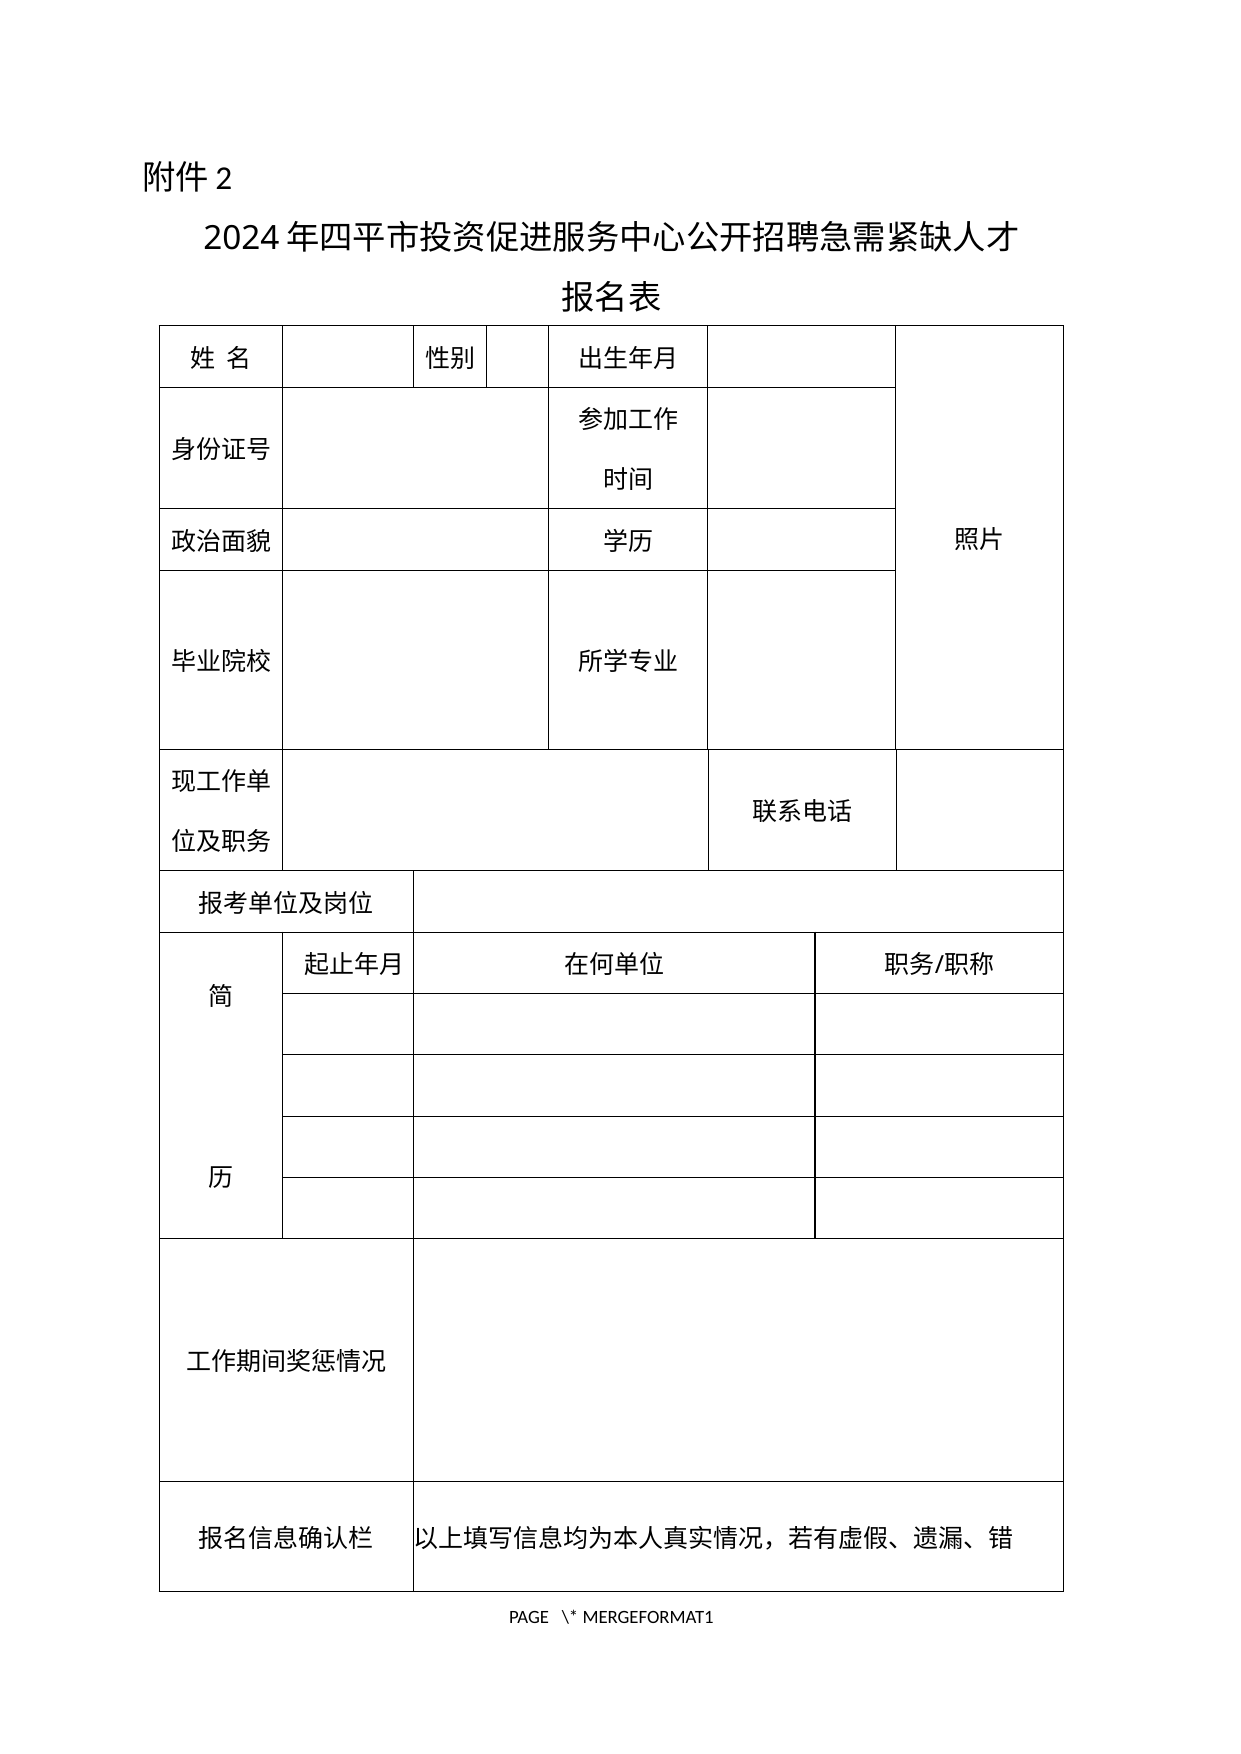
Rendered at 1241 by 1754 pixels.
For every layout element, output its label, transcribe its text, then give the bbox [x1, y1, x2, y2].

table_cell 学历 [549, 509, 707, 570]
table_cell [414, 1178, 814, 1238]
table_cell 职务/职称 [816, 933, 1063, 993]
table_cell [283, 750, 708, 870]
table_cell 在何单位 [414, 933, 814, 993]
table_cell 工作期间奖惩情况 [160, 1239, 413, 1481]
table_cell 现工作单位及职务 [160, 750, 282, 870]
table_cell [414, 1239, 1063, 1481]
table_header 照片 [896, 326, 1063, 748]
table_cell 起止年月 [283, 933, 413, 993]
table_header [708, 326, 895, 387]
text 附件2 [142, 144, 1081, 205]
table_cell 政治面貌 [160, 509, 282, 570]
table_cell [283, 509, 548, 570]
table_cell 联系电话 [709, 750, 896, 870]
table_header 性别 [414, 326, 486, 387]
table_cell 报名信息确认栏 [160, 1482, 413, 1591]
table_header 姓 名 [160, 326, 282, 387]
table_cell [414, 1055, 814, 1116]
table_cell [283, 571, 548, 748]
table_cell [414, 871, 1063, 932]
table_cell [708, 571, 895, 748]
table_header [283, 326, 413, 387]
table_header 出生年月 [549, 326, 707, 387]
table_cell [283, 1117, 413, 1177]
table_cell 所学专业 [549, 571, 707, 748]
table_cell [414, 1482, 1063, 1591]
table_cell [708, 509, 895, 570]
table_cell [414, 1117, 814, 1177]
text 2024年四平市投资促进服务中心公开招聘急需紧缺人才 [142, 205, 1081, 265]
table_cell [283, 1178, 413, 1238]
table_cell 简 历 [160, 933, 282, 1238]
table_cell [283, 994, 413, 1054]
table_cell 毕业院校 [160, 571, 282, 748]
table_cell 身份证号 [160, 388, 282, 508]
text 报名表 [142, 265, 1081, 325]
table_cell [816, 1117, 1063, 1177]
table_cell [897, 750, 1063, 870]
table_cell [816, 994, 1063, 1054]
table_cell [816, 1055, 1063, 1116]
table_cell [283, 1055, 413, 1116]
table_header [487, 326, 548, 387]
table_cell [283, 388, 548, 508]
table_cell [816, 1178, 1063, 1238]
table_cell [414, 994, 814, 1054]
table_cell [708, 388, 895, 508]
table_cell 参加工作 时间 [549, 388, 707, 508]
table_cell 报考单位及岗位 [160, 871, 413, 932]
